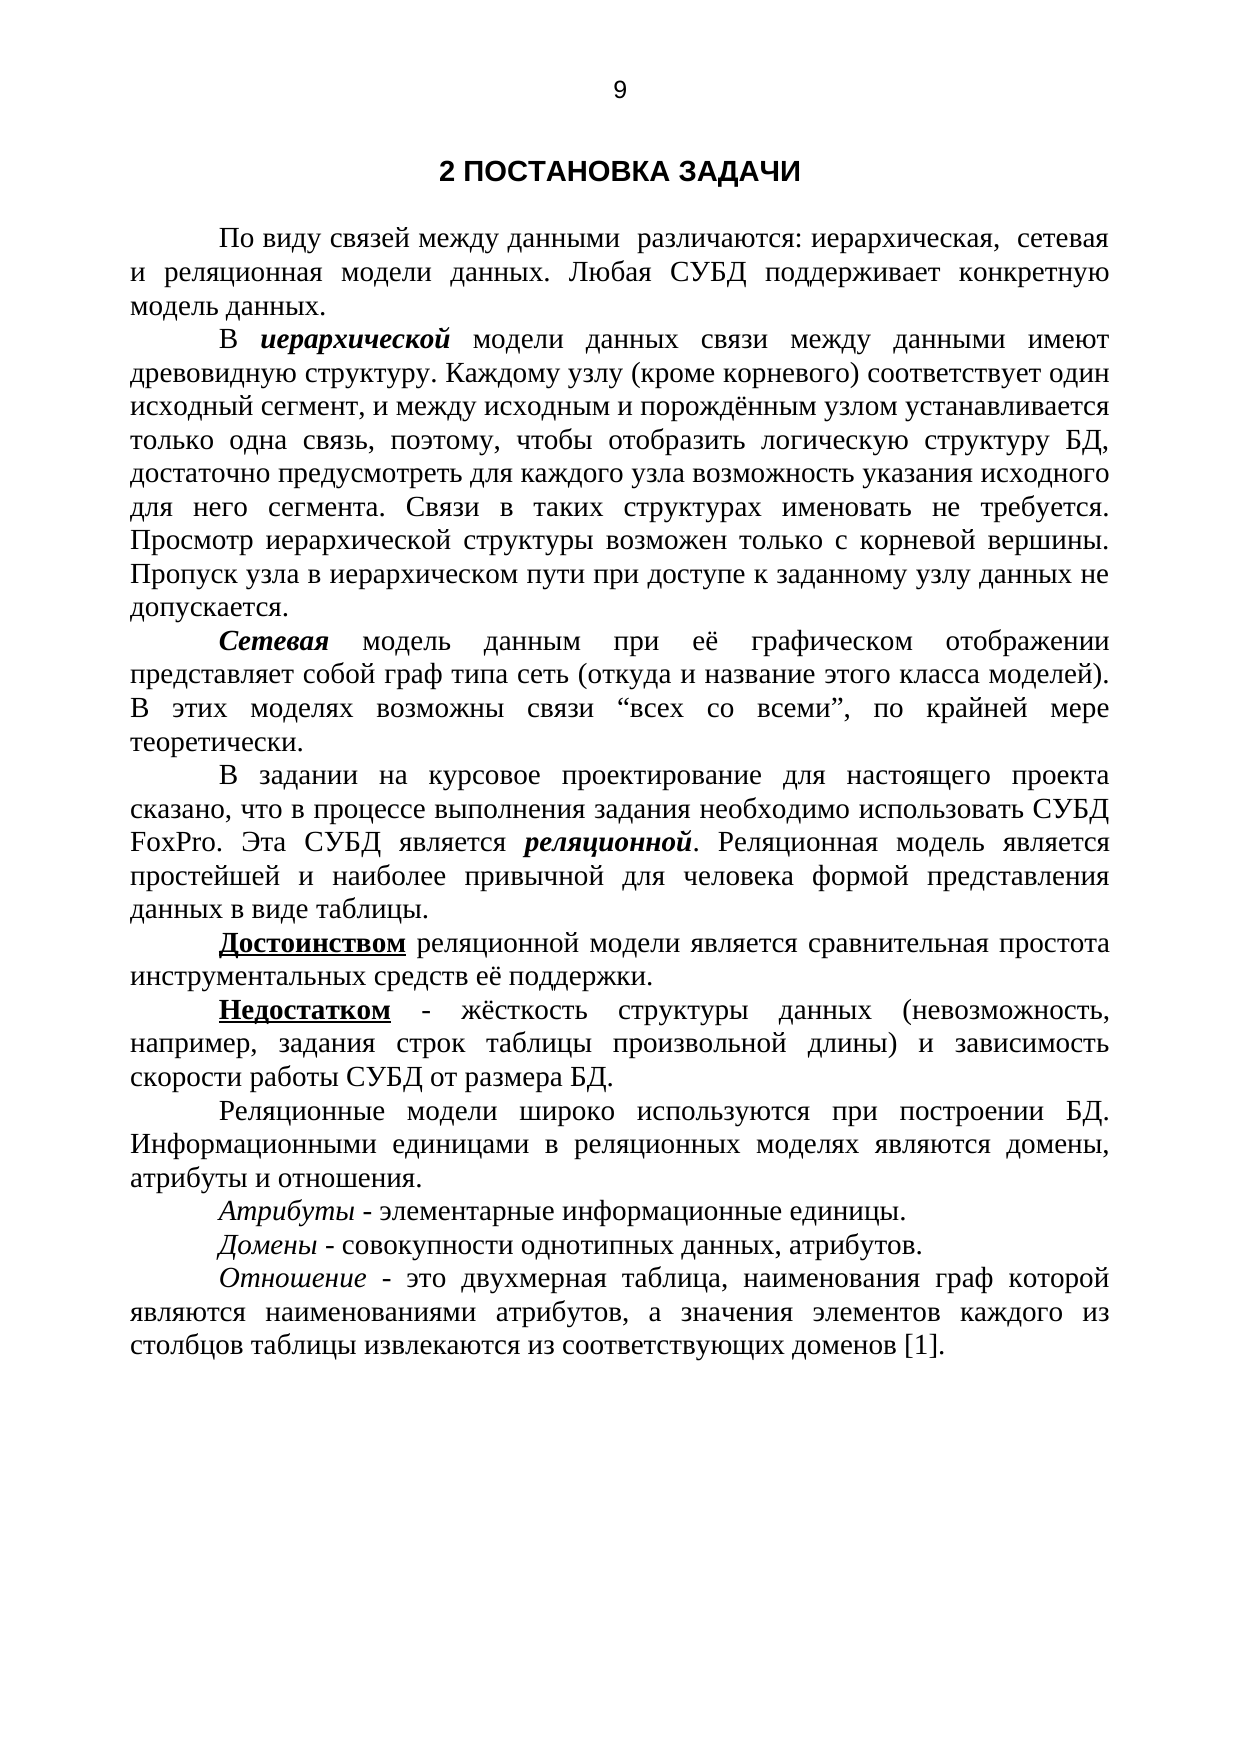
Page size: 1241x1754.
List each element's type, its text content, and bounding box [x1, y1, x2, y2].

text В задании на курсовое проектирование для настоящего проекта сказано, что в процессе выполнения задания необходимо использовать СУБД FoxPro. Эта СУБД является реляционной. Реляционная модель является простейшей и наиболее привычной для человека формой представления данных в виде таблицы. [130, 757, 1110, 925]
text Отношение - это двухмерная таблица, наименования граф которой являются наименованиями атрибутов, а значения элементов каждого из столбцов таблицы извлекаются из соответствующих доменов [1]. [130, 1260, 1110, 1361]
text Атрибуты - элементарные информационные единицы. [130, 1193, 1110, 1227]
text В иерархической модели данных связи между данными имеют древовидную структуру. Каждому узлу (кроме корневого) соответствует один исходный сегмент, и между исходным и порождённым узлом устанавливается только одна связь, поэтому, чтобы отобразить логическую структуру БД, достаточно предусмотреть для каждого узла возможность указания исходного для него сегмента. Связи в таких структурах именовать не требуется. Просмотр иерархической структуры возможен только с корневой вершины. Пропуск узла в иерархическом пути при доступе к заданному узлу данных не допускается. [130, 321, 1110, 623]
text Сетевая модель данным при её графическом отображении представляет собой граф типа сеть (откуда и название этого класса моделей). В этих моделях возможны связи “всех со всеми”, по крайней мере теоретически. [130, 623, 1110, 757]
text Домены - совокупности однотипных данных, атрибутов. [130, 1227, 1110, 1260]
text Достоинством реляционной модели является сравнительная простота инструментальных средств её поддержки. [130, 925, 1110, 992]
text Недостатком - жёсткость структуры данных (невозможность, например, задания строк таблицы произвольной длины) и зависимость скорости работы СУБД от размера БД. [130, 992, 1110, 1093]
text 2 Постановка задачи [130, 153, 1110, 187]
text По виду связей между данными различаются: иерархическая, сетевая и реляционная модели данных. Любая СУБД поддерживает конкретную модель данных. [130, 221, 1110, 321]
text Реляционные модели широко используются при построении БД. Информационными единицами в реляционных моделях являются домены, атрибуты и отношения. [130, 1093, 1110, 1193]
